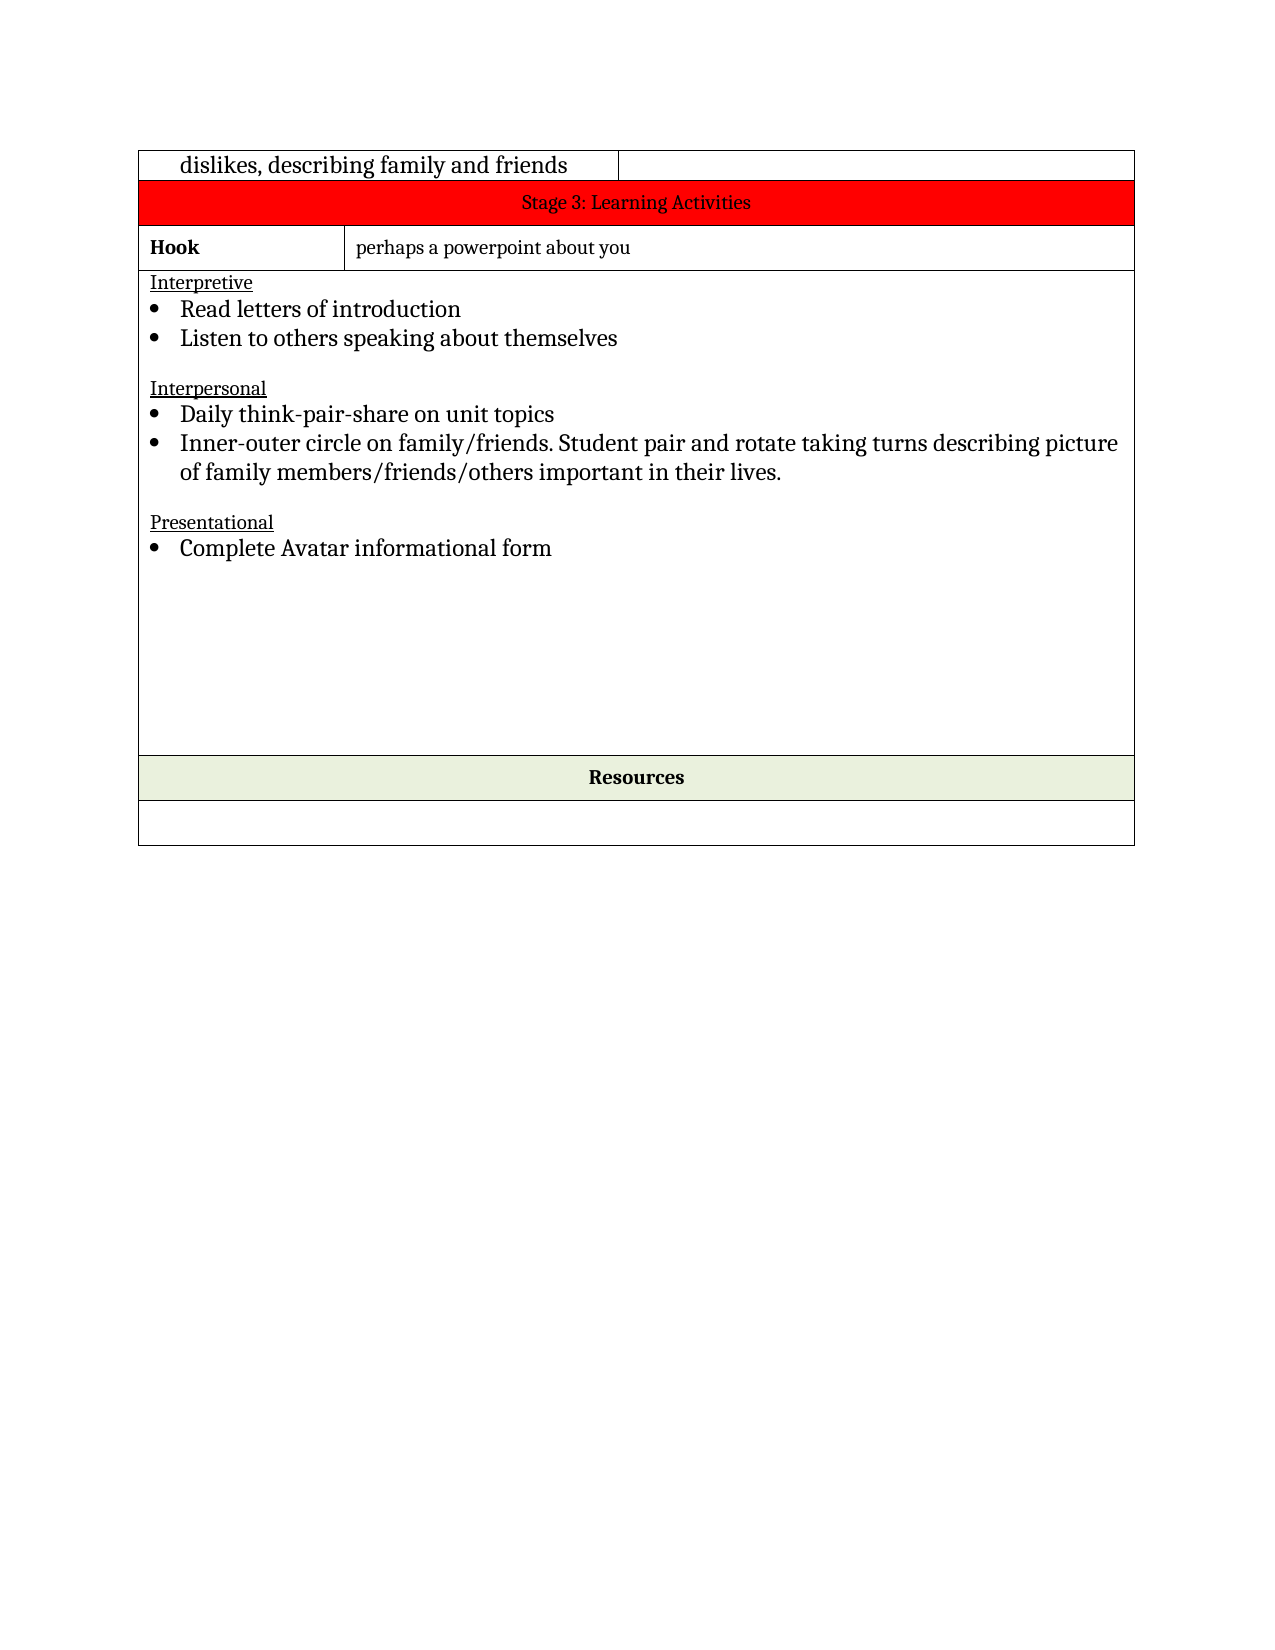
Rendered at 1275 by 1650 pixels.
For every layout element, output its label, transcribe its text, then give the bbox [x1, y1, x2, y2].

table_cell Hook [139, 226, 344, 270]
table_cell Resources [139, 756, 1134, 800]
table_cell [139, 151, 618, 180]
table_cell [139, 801, 1134, 845]
table_cell Interpretive Read letters of introduction Listen to others speaking about themselves Interpersonal Daily think-pair-share on unit topics Inner-outer circle on family/friends. Student pair and rotate taking turns describing picture of family members/friends/others important in their lives. Presentational Complete Avatar informational form [139, 271, 1134, 755]
table_cell perhaps a powerpoint about you [345, 226, 1134, 270]
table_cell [619, 151, 1134, 180]
table_cell Stage 3: Learning Activities [139, 181, 1134, 225]
